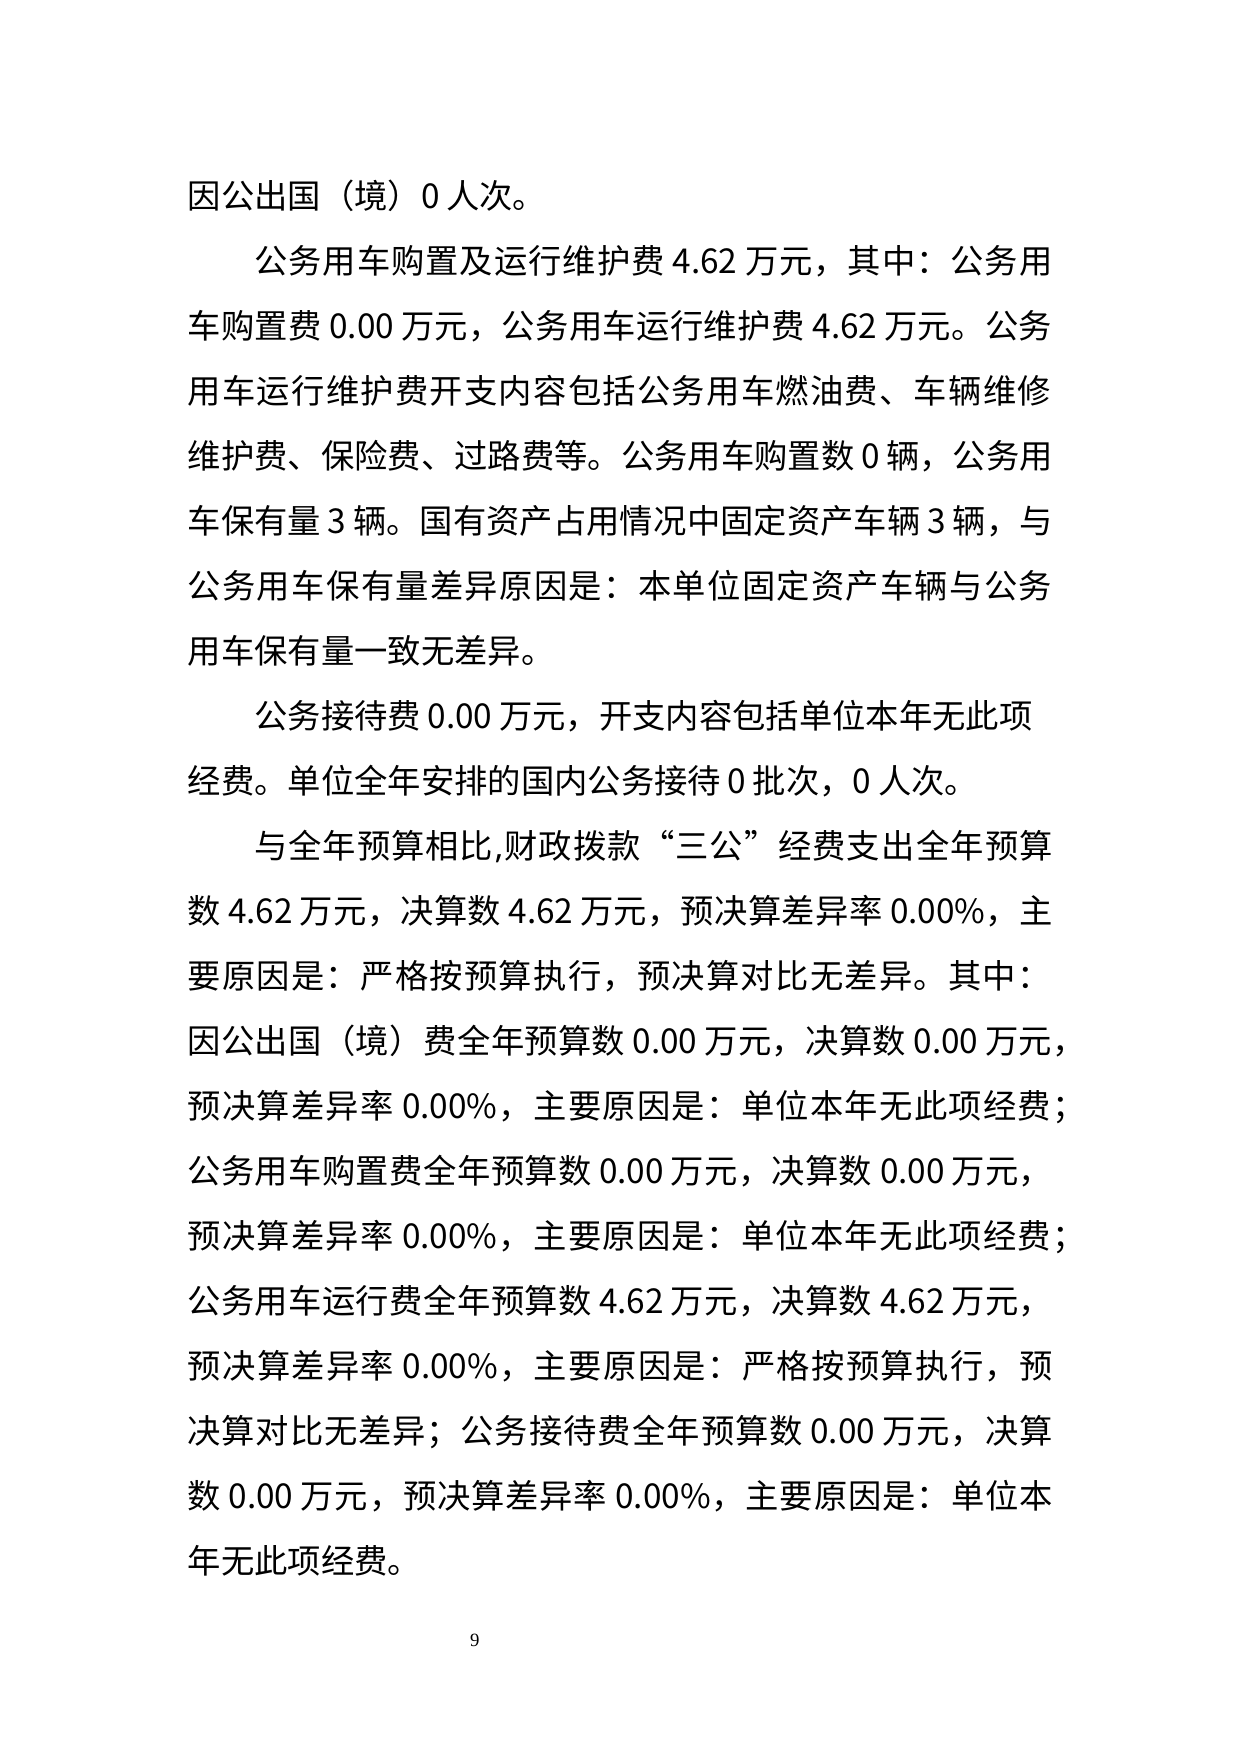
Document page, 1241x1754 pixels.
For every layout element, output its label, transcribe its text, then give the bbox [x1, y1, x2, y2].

text 公务接待费0.00万元，开支内容包括单位本年无此项经费。单位全年安排的国内公务接待0批次，0人次。 [187, 682, 1053, 812]
text 公务用车购置及运行维护费4.62万元，其中：公务用车购置费0.00万元，公务用车运行维护费4.62万元。公务用车运行维护费开支内容包括公务用车燃油费、车辆维修维护费、保险费、过路费等。公务用车购置数0辆，公务用车保有量3辆。国有资产占用情况中固定资产车辆3辆，与公务用车保有量差异原因是：本单位固定资产车辆与公务用车保有量一致无差异。 [187, 227, 1053, 682]
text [187, 162, 1053, 227]
text 与全年预算相比,财政拨款“三公”经费支出全年预算数4.62万元，决算数4.62万元，预决算差异率0.00%，主要原因是：严格按预算执行，预决算对比无差异。其中：因公出国（境）费全年预算数0.00万元，决算数0.00万元，预决算差异率0.00%，主要原因是：单位本年无此项经费；公务用车购置费全年预算数0.00万元，决算数0.00万元，预决算差异率0.00%，主要原因是：单位本年无此项经费；公务用车运行费全年预算数4.62万元，决算数4.62万元，预决算差异率0.00%，主要原因是：严格按预算执行，预决算对比无差异；公务接待费全年预算数0.00万元，决算数0.00万元，预决算差异率0.00%，主要原因是：单位本年无此项经费。 [187, 812, 1053, 1592]
